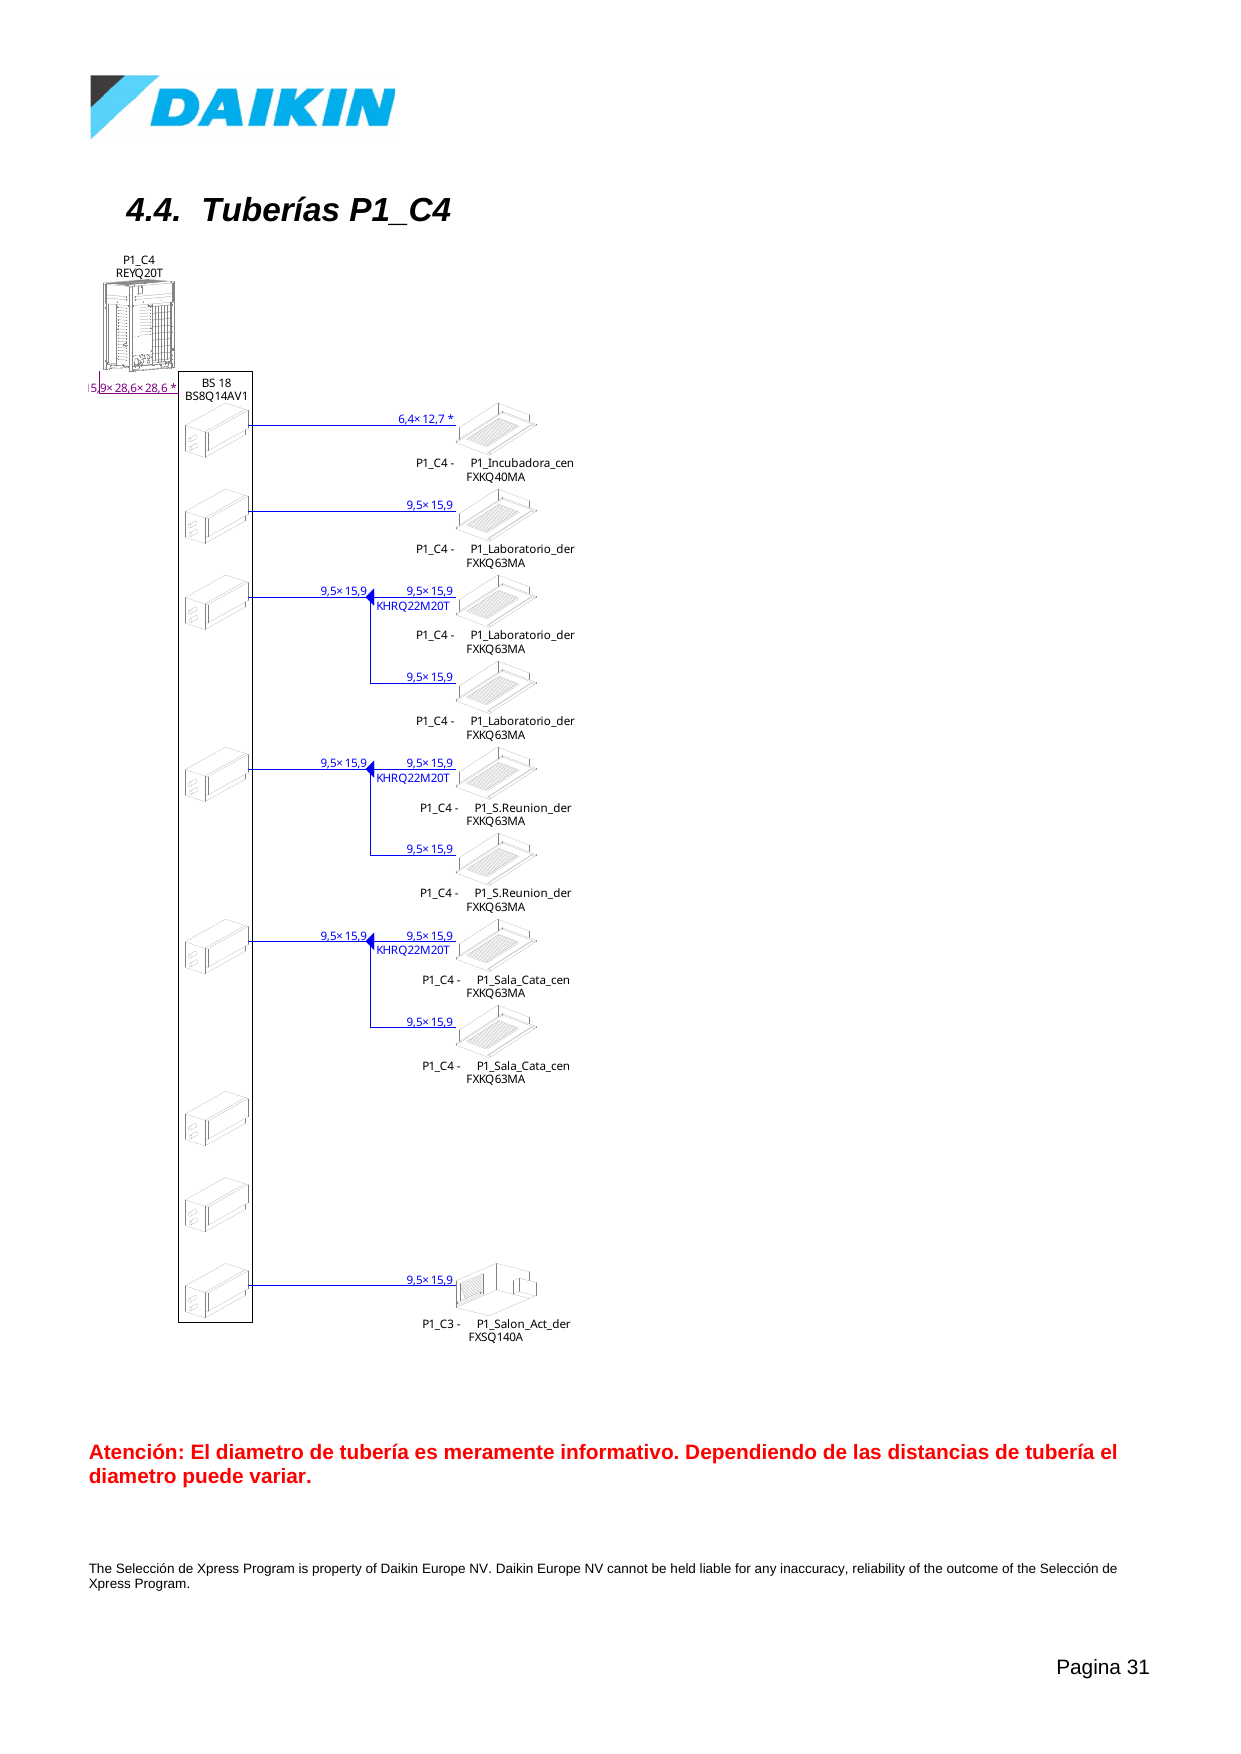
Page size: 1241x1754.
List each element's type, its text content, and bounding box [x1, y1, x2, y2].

subtitle Tuberías P1_C4 [126, 190, 1152, 229]
text Atención: El diametro de tubería es meramente informativo. Dependiendo de las distancias de tubería el diametro puede variar. [88, 1440, 1152, 1488]
